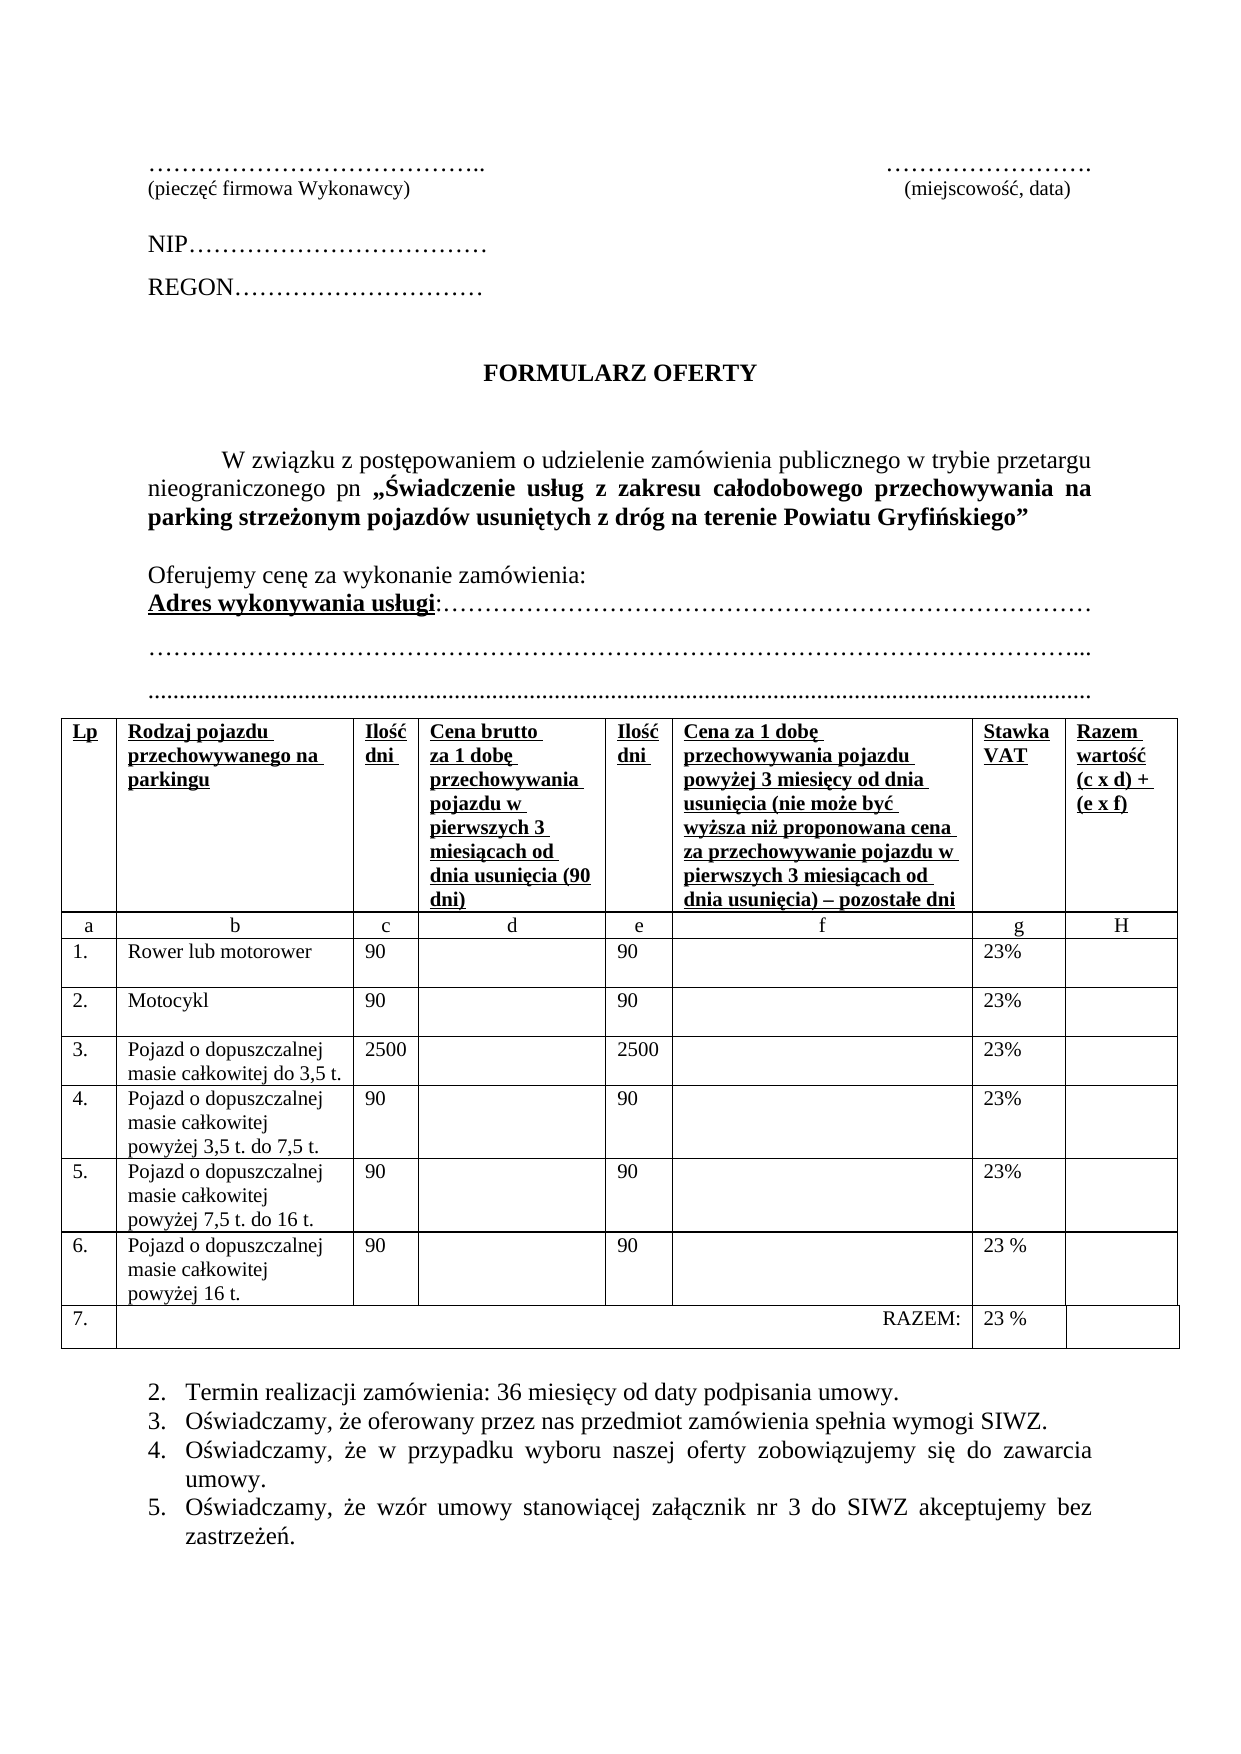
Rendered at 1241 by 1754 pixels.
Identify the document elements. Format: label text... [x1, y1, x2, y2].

table_cell RAZEM: [117, 1306, 972, 1348]
table_cell 90 [606, 988, 672, 1036]
table_header Cena za 1 dobę przechowywania pojazdu powyżej 3 miesięcy od dnia usunięcia (nie może być wyższa niż proponowana cena za przechowywanie pojazdu w pierwszych 3 miesiącach od dnia usunięcia) – pozostałe dni [673, 719, 972, 911]
table_cell 3. [62, 1037, 116, 1085]
table_cell 4. [62, 1086, 116, 1158]
text Oferujemy cenę za wykonanie zamówienia: [148, 560, 1093, 588]
list Oświadczamy, że oferowany przez nas przedmiot zamówienia spełnia wymogi SIWZ. [148, 1406, 1093, 1435]
table_cell [419, 1233, 605, 1305]
table_header Ilość dni [354, 719, 418, 911]
table_cell [1066, 988, 1177, 1036]
list Oświadczamy, że w przypadku wyboru naszej oferty zobowiązujemy się do zawarcia umowy. [148, 1435, 1093, 1492]
table_cell Pojazd o dopuszczalnej masie całkowitej powyżej 16 t. [117, 1233, 353, 1305]
table_cell 2500 [606, 1037, 672, 1085]
table_cell [419, 1086, 605, 1158]
table_header Rodzaj pojazdu przechowywanego na parkingu [117, 719, 353, 911]
table_cell [673, 1086, 972, 1158]
table_cell 2500 [354, 1037, 418, 1085]
table_cell [673, 939, 972, 987]
table_cell f [673, 913, 972, 937]
table_cell Motocykl [117, 988, 353, 1036]
table_cell 90 [606, 1159, 672, 1231]
table_cell 90 [606, 1086, 672, 1158]
text REGON………………………… [148, 272, 1093, 301]
table_cell a [62, 913, 116, 937]
table_cell [1066, 1233, 1177, 1305]
table_cell 23% [973, 1086, 1065, 1158]
list Termin realizacji zamówienia: 36 miesięcy od daty podpisania umowy. [148, 1377, 1093, 1406]
text W związku z postępowaniem o udzielenie zamówienia publicznego w trybie przetargu nieograniczonego pn „Świadczenie usług z zakresu całodobowego przechowywania na parking strzeżonym pojazdów usuniętych z dróg na terenie Powiatu Gryfińskiego” [148, 445, 1093, 531]
table_header Lp [62, 719, 116, 911]
table_cell [419, 1037, 605, 1085]
table_cell [1066, 1159, 1177, 1231]
table_cell [419, 1159, 605, 1231]
table_cell [673, 1233, 972, 1305]
table_header Cena brutto za 1 dobę przechowywania pojazdu w pierwszych 3 miesiącach od dnia usunięcia (90 dni) [419, 719, 605, 911]
table_header Ilość dni [606, 719, 672, 911]
table_cell [419, 939, 605, 987]
table_cell 90 [354, 1233, 418, 1305]
table_cell 1. [62, 939, 116, 987]
table_cell [1067, 1306, 1179, 1348]
table_cell [673, 1037, 972, 1085]
table_cell e [606, 913, 672, 937]
table_cell 90 [354, 988, 418, 1036]
table_header Stawka VAT [973, 719, 1065, 911]
table_cell [673, 988, 972, 1036]
table_cell [419, 988, 605, 1036]
table_cell 23% [973, 939, 1065, 987]
table_cell Pojazd o dopuszczalnej masie całkowitej powyżej 7,5 t. do 16 t. [117, 1159, 353, 1231]
table_cell 90 [354, 939, 418, 987]
table_cell b [117, 913, 353, 937]
table_header Razem wartość (c x d) + (e x f) [1066, 719, 1177, 911]
table_cell 7. [62, 1306, 116, 1348]
table_cell 90 [606, 939, 672, 987]
text FORMULARZ OFERTY [148, 358, 1093, 387]
table_cell [673, 1159, 972, 1231]
table_cell 23% [973, 988, 1065, 1036]
table_cell 2. [62, 988, 116, 1036]
table_cell 23% [973, 1037, 1065, 1085]
table_cell 6. [62, 1233, 116, 1305]
table_cell 23% [973, 1159, 1065, 1231]
table_cell [1066, 1037, 1177, 1085]
table_cell H [1066, 913, 1177, 937]
table_cell Pojazd o dopuszczalnej masie całkowitej do 3,5 t. [117, 1037, 353, 1085]
table_cell g [973, 913, 1065, 937]
text Adres wykonywania usługi:…………………………………………………………………… [148, 588, 1093, 617]
text (pieczęć firmowa Wykonawcy) (miejscowość, data) [148, 176, 1093, 200]
table_cell 23 % [973, 1233, 1065, 1305]
list Oświadczamy, że wzór umowy stanowiącej załącznik nr 3 do SIWZ akceptujemy bez zastrzeżeń. [148, 1492, 1093, 1550]
table_cell c [354, 913, 418, 937]
table_cell Rower lub motorower [117, 939, 353, 987]
table_cell 23 % [973, 1306, 1066, 1348]
table_cell [1066, 1086, 1177, 1158]
text NIP……………………………… [148, 229, 1093, 258]
table_cell 90 [606, 1233, 672, 1305]
table_cell 5. [62, 1159, 116, 1231]
table_cell 90 [354, 1086, 418, 1158]
table_cell [1066, 939, 1177, 987]
table_cell 90 [354, 1159, 418, 1231]
table_cell d [419, 913, 605, 937]
text ………………………………….. ……………………. [148, 148, 1093, 176]
text ………………………………………………………………………………………………….......................................................................................................................................................... [148, 632, 1093, 703]
table_cell Pojazd o dopuszczalnej masie całkowitej powyżej 3,5 t. do 7,5 t. [117, 1086, 353, 1158]
